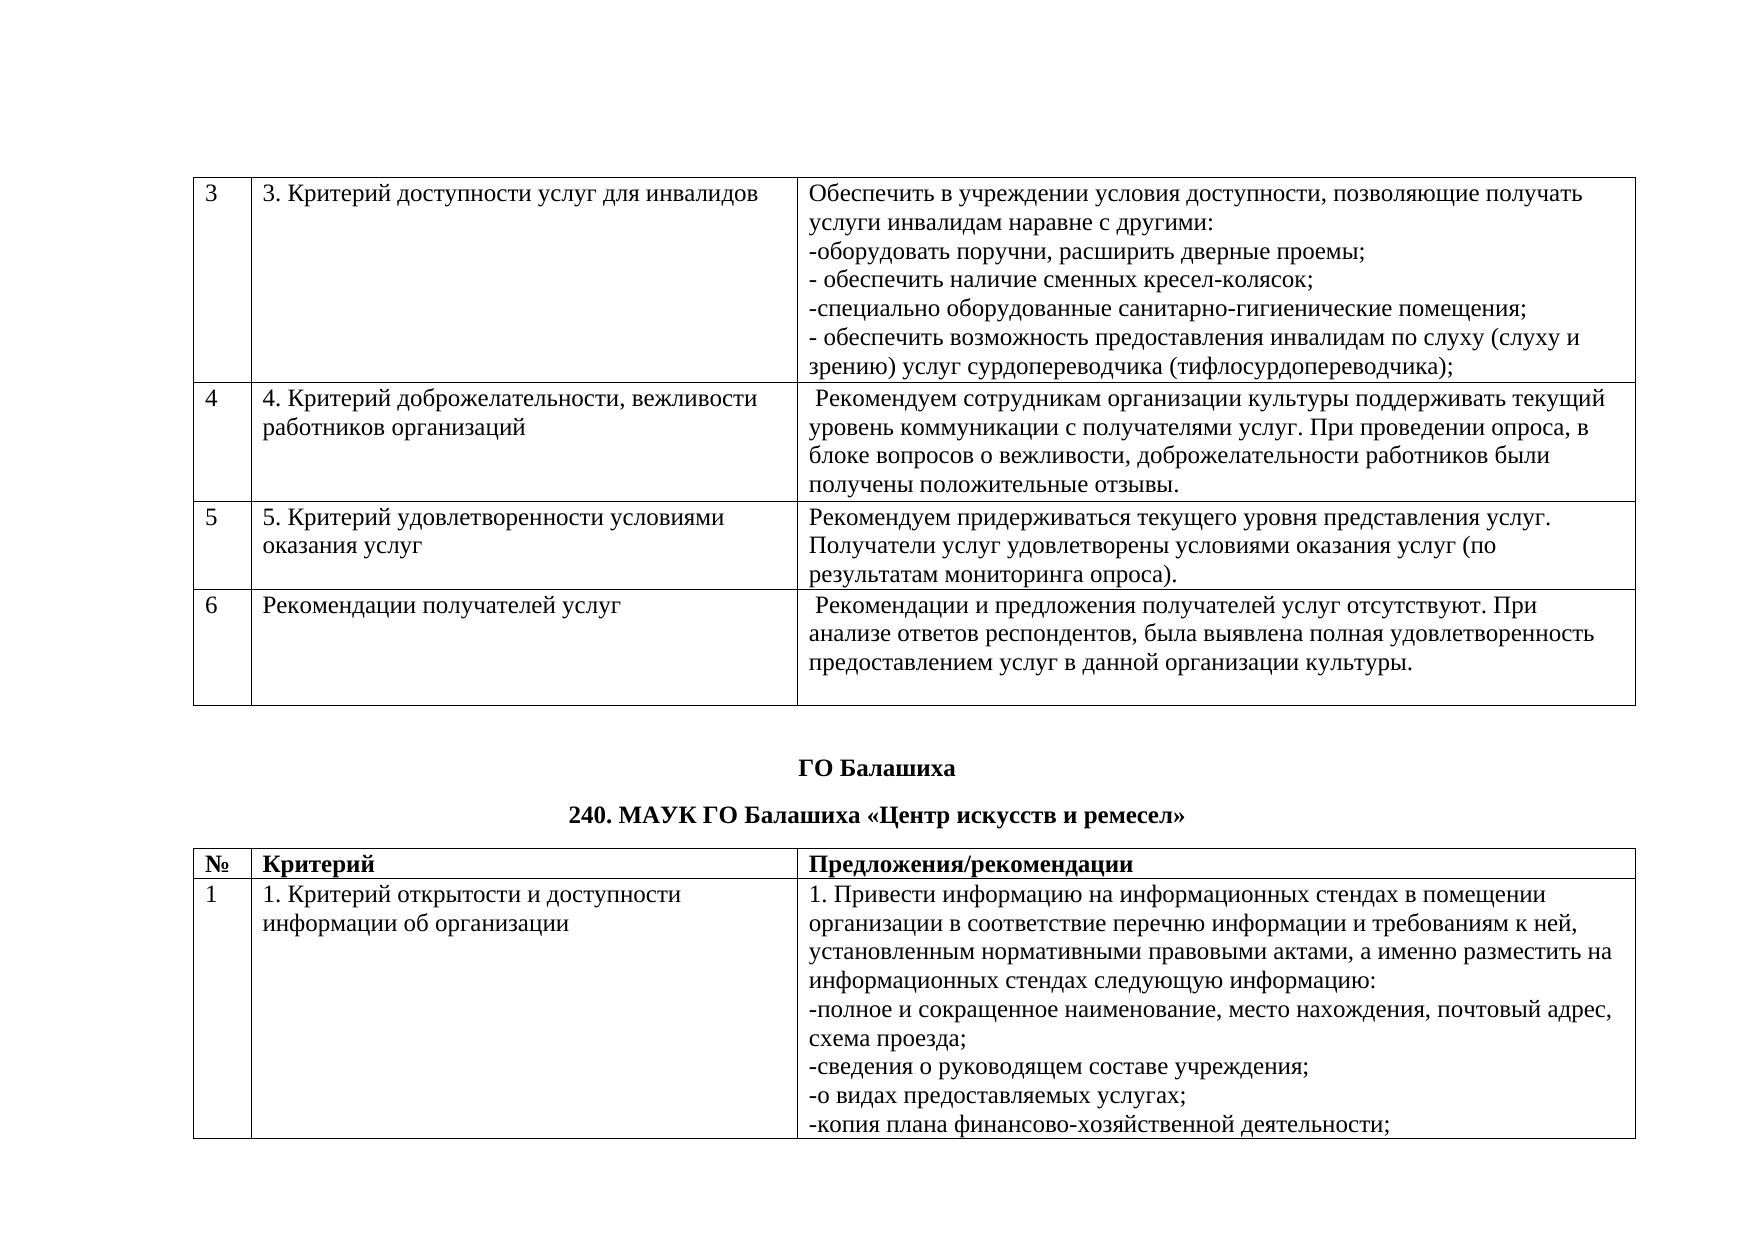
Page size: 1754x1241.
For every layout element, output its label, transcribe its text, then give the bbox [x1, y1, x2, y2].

text ГО Балашиха [118, 753, 1636, 781]
table_cell 4. Критерий доброжелательности, вежливости работников организаций [252, 383, 797, 501]
table_cell 5. Критерий удовлетворенности условиями оказания услуг [252, 502, 797, 589]
table_cell Рекомендуем сотрудникам организации культуры поддерживать текущий уровень коммуникации с получателями услуг. При проведении опроса, в блоке вопросов о вежливости, доброжелательности работников были получены положительные отзывы. [798, 383, 1635, 501]
table_cell 6 [194, 590, 251, 705]
table_cell Рекомендуем придерживаться текущего уровня представления услуг. Получатели услуг удовлетворены условиями оказания услуг (по результатам мониторинга опроса). [798, 502, 1635, 589]
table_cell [252, 879, 797, 1138]
table_header № [194, 849, 251, 878]
table_header Предложения/рекомендации [798, 849, 1635, 878]
table_cell 3. Критерий доступности услуг для инвалидов [252, 178, 797, 382]
table_cell Обеспечить в учреждении условия доступности, позволяющие получать услуги инвалидам наравне с другими: -оборудовать поручни, расширить дверные проемы; - обеспечить наличие сменных кресел-колясок; -специально оборудованные санитарно-гигиенические помещения; - обеспечить возможность предоставления инвалидам по слуху (слуху и зрению) услуг сурдопереводчика (тифлосурдопереводчика); [798, 178, 1635, 382]
table_cell Рекомендации получателей услуг [252, 590, 797, 705]
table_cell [798, 879, 1635, 1138]
table_cell 5 [194, 502, 251, 589]
text 240. МАУК ГО Балашиха «Центр искусств и ремесел» [118, 800, 1636, 829]
table_cell Рекомендации и предложения получателей услуг отсутствуют. При анализе ответов респондентов, была выявлена полная удовлетворенность предоставлением услуг в данной организации культуры. [798, 590, 1635, 705]
table_header Критерий [252, 849, 797, 878]
table_cell 1 [194, 879, 251, 1138]
table_cell 3 [194, 178, 251, 382]
table_cell 4 [194, 383, 251, 501]
